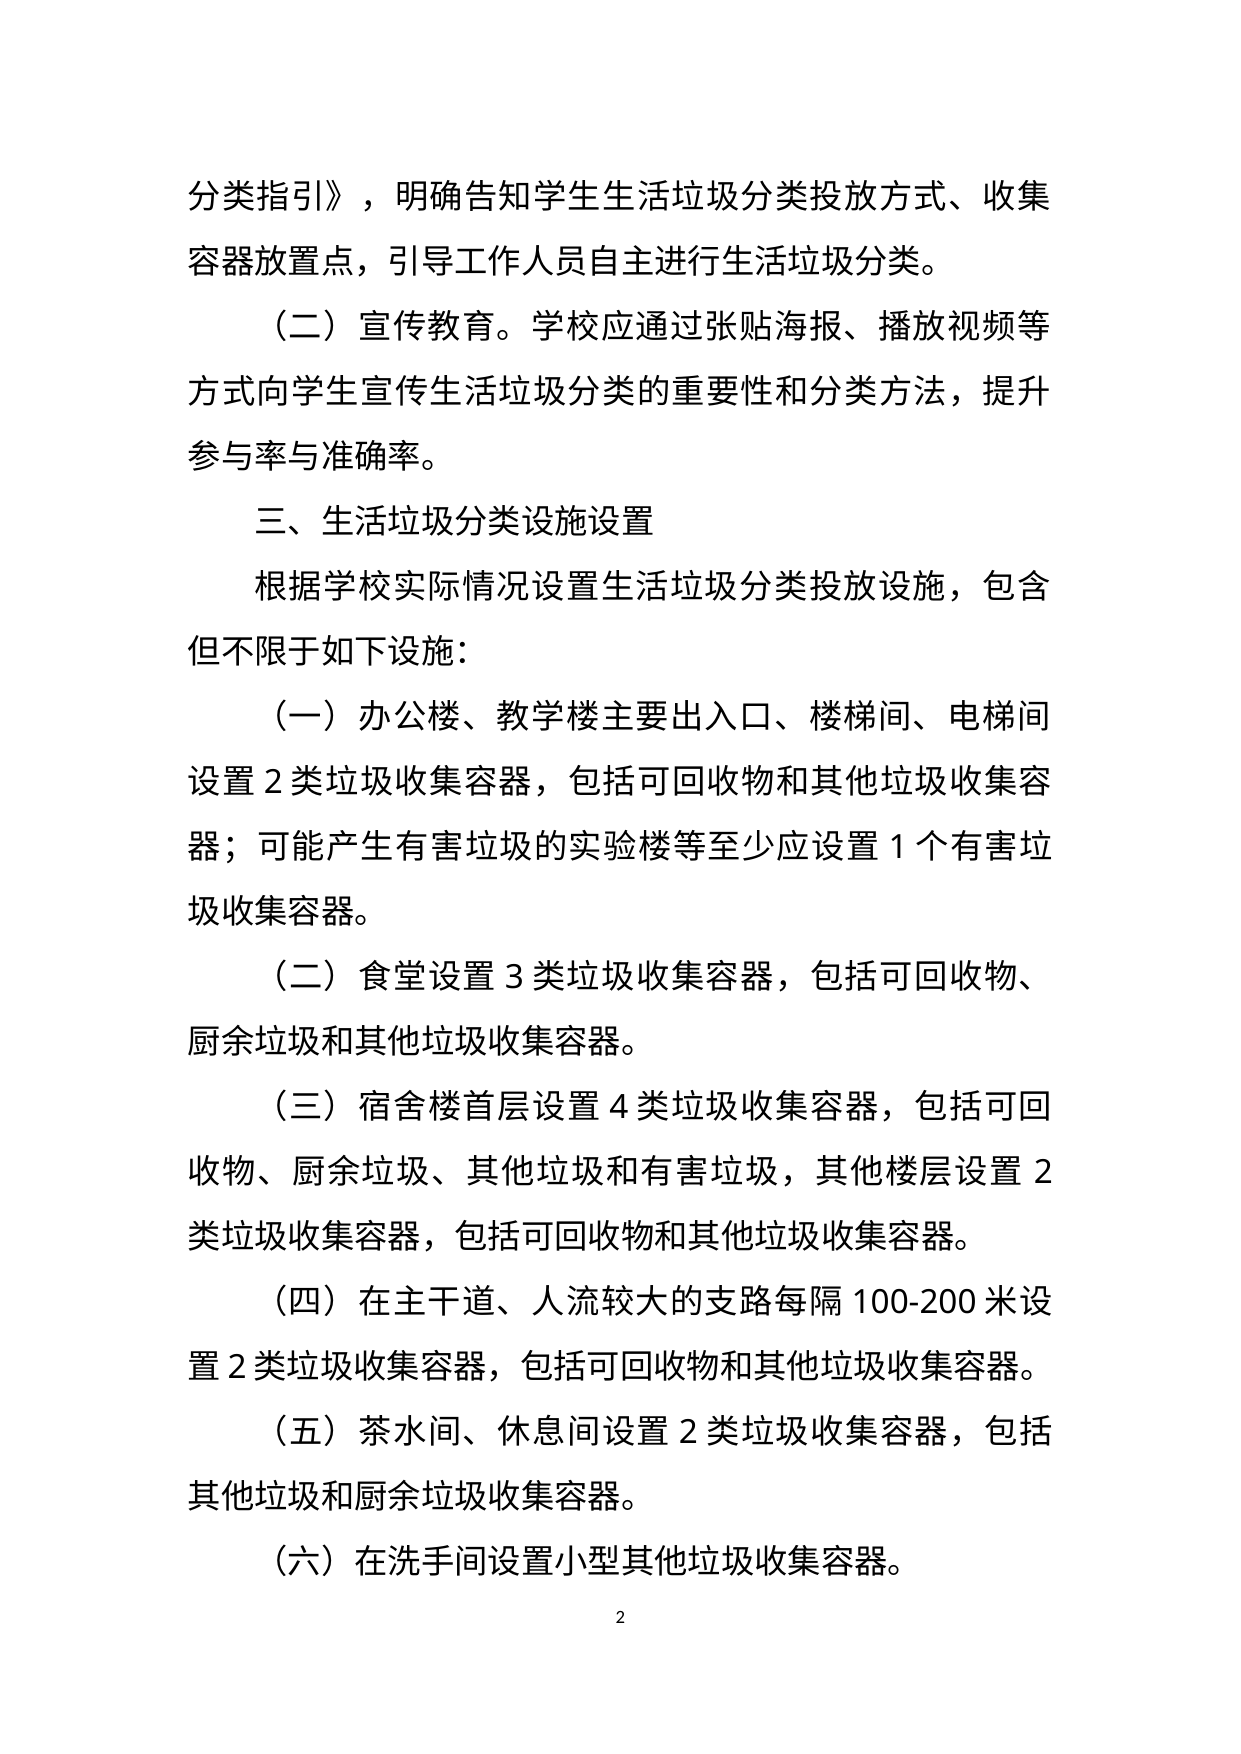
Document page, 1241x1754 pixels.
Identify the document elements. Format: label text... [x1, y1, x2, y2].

text 根据学校实际情况设置生活垃圾分类投放设施，包含但不限于如下设施： [187, 552, 1053, 682]
text （二）食堂设置3类垃圾收集容器，包括可回收物、厨余垃圾和其他垃圾收集容器。 [187, 942, 1053, 1072]
text （六）在洗手间设置小型其他垃圾收集容器。 [187, 1527, 1053, 1592]
text （一）办公楼、教学楼主要出入口、楼梯间、电梯间设置2类垃圾收集容器，包括可回收物和其他垃圾收集容器；可能产生有害垃圾的实验楼等至少应设置1个有害垃圾收集容器。 [187, 682, 1053, 942]
text （四）在主干道、人流较大的支路每隔100-200米设置2类垃圾收集容器，包括可回收物和其他垃圾收集容器。 [187, 1267, 1053, 1397]
text 三、生活垃圾分类设施设置 [187, 487, 1053, 552]
text （三）宿舍楼首层设置4类垃圾收集容器，包括可回收物、厨余垃圾、其他垃圾和有害垃圾，其他楼层设置2类垃圾收集容器，包括可回收物和其他垃圾收集容器。 [187, 1072, 1053, 1267]
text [187, 162, 1053, 292]
text （二）宣传教育。学校应通过张贴海报、播放视频等方式向学生宣传生活垃圾分类的重要性和分类方法，提升参与率与准确率。 [187, 292, 1053, 487]
text （五）茶水间、休息间设置2类垃圾收集容器，包括其他垃圾和厨余垃圾收集容器。 [187, 1397, 1053, 1527]
